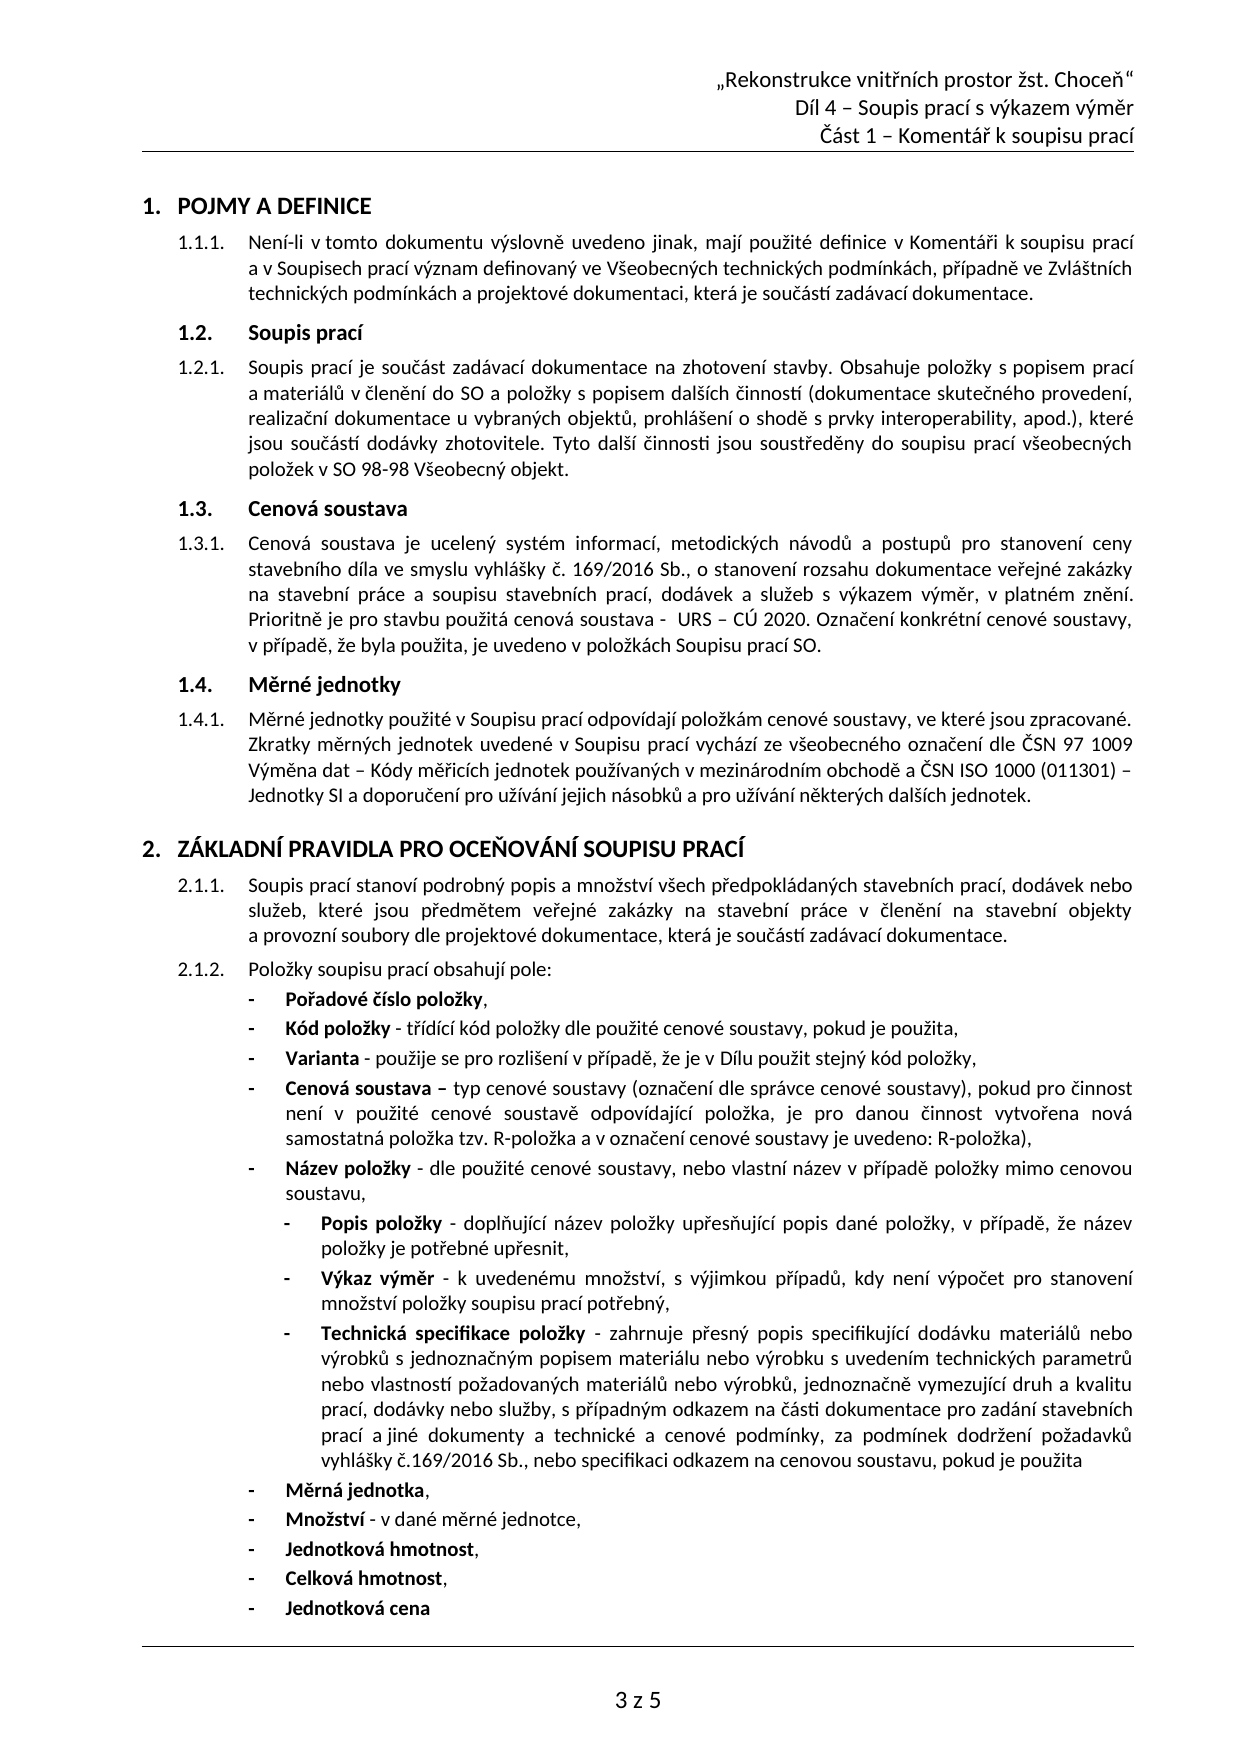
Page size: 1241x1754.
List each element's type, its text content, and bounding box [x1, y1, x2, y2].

text Položky soupisu prací obsahují pole: [177, 956, 1134, 982]
text POjmy a definice [142, 190, 1134, 221]
text Jednotková hmotnost, [248, 1536, 1134, 1561]
text Soupis prací [177, 318, 1134, 346]
text Množství - v dané měrné jednotce, [248, 1506, 1134, 1532]
text Cenová soustava – typ cenové soustavy (označení dle správce cenové soustavy), pokud pro činnost není v použité cenové soustavě odpovídající položka, je pro danou činnost vytvořena nová samostatná položka tzv. R-položka a v označení cenové soustavy je uvedeno: R-položka), [248, 1075, 1134, 1151]
text Soupis prací je součást zadávací dokumentace na zhotovení stavby. Obsahuje položky s popisem prací a materiálů v členění do SO a položky s popisem dalších činností (dokumentace skutečného provedení, realizační dokumentace u vybraných objektů, prohlášení o shodě s prvky interoperability, apod.), které jsou součástí dodávky zhotovitele. Tyto další činnosti jsou soustředěny do soupisu prací všeobecných položek v SO 98-98 Všeobecný objekt. [177, 354, 1134, 481]
text Pořadové číslo položky, [248, 986, 1134, 1011]
text Cenová soustava je ucelený systém informací, metodických návodů a postupů pro stanovení ceny stavebního díla ve smyslu vyhlášky č. 169/2016 Sb., o stanovení rozsahu dokumentace veřejné zakázky na stavební práce a soupisu stavebních prací, dodávek a služeb s výkazem výměr, v platném znění. Prioritně je pro stavbu použitá cenová soustava - URS – CÚ 2020. Označení konkrétní cenové soustavy, v případě, že byla použita, je uvedeno v položkách Soupisu prací SO. [177, 530, 1134, 657]
text Varianta - použije se pro rozlišení v případě, že je v Dílu použit stejný kód položky, [248, 1045, 1134, 1071]
text Jednotková cena [248, 1595, 1134, 1621]
text Není-li v tomto dokumentu výslovně uvedeno jinak, mají použité definice v Komentáři k soupisu prací a v Soupisech prací význam definovaný ve Všeobecných technických podmínkách, případně ve Zvláštních technických podmínkách a projektové dokumentaci, která je součástí zadávací dokumentace. [177, 229, 1134, 306]
text Název položky - dle použité cenové soustavy, nebo vlastní název v případě položky mimo cenovou soustavu, [248, 1155, 1134, 1206]
text Celková hmotnost, [248, 1566, 1134, 1591]
text ZÁKLADNÍ PRAVIDLA PRO OCEŇOVÁNÍ SOUPISU PRACÍ [142, 833, 1134, 863]
text Popis položky - doplňující název položky upřesňující popis dané položky, v případě, že název položky je potřebné upřesnit, [283, 1210, 1134, 1261]
text Kód položky - třídící kód položky dle použité cenové soustavy, pokud je použita, [248, 1016, 1134, 1041]
text Měrné jednotky použité v Soupisu prací odpovídají položkám cenové soustavy, ve které jsou zpracované. Zkratky měrných jednotek uvedené v Soupisu prací vychází ze všeobecného označení dle ČSN 97 1009 Výměna dat – Kódy měřicích jednotek používaných v mezinárodním obchodě a ČSN ISO 1000 (011301) – Jednotky SI a doporučení pro užívání jejich násobků a pro užívání některých dalších jednotek. [177, 706, 1134, 808]
text Měrné jednotky [177, 670, 1134, 698]
text Cenová soustava [177, 494, 1134, 522]
text Soupis prací stanoví podrobný popis a množství všech předpokládaných stavebních prací, dodávek nebo služeb, které jsou předmětem veřejné zakázky na stavební práce v členění na stavební objekty a provozní soubory dle projektové dokumentace, která je součástí zadávací dokumentace. [177, 872, 1134, 948]
text Měrná jednotka, [248, 1477, 1134, 1502]
text Výkaz výměr - k uvedenému množství, s výjimkou případů, kdy není výpočet pro stanovení množství položky soupisu prací potřebný, [283, 1265, 1134, 1316]
text Technická specifikace položky - zahrnuje přesný popis specifikující dodávku materiálů nebo výrobků s jednoznačným popisem materiálu nebo výrobku s uvedením technických parametrů nebo vlastností požadovaných materiálů nebo výrobků, jednoznačně vymezující druh a kvalitu prací, dodávky nebo služby, s případným odkazem na části dokumentace pro zadání stavebních prací a jiné dokumenty a technické a cenové podmínky, za podmínek dodržení požadavků vyhlášky č.169/2016 Sb., nebo specifikaci odkazem na cenovou soustavu, pokud je použita [283, 1320, 1134, 1473]
